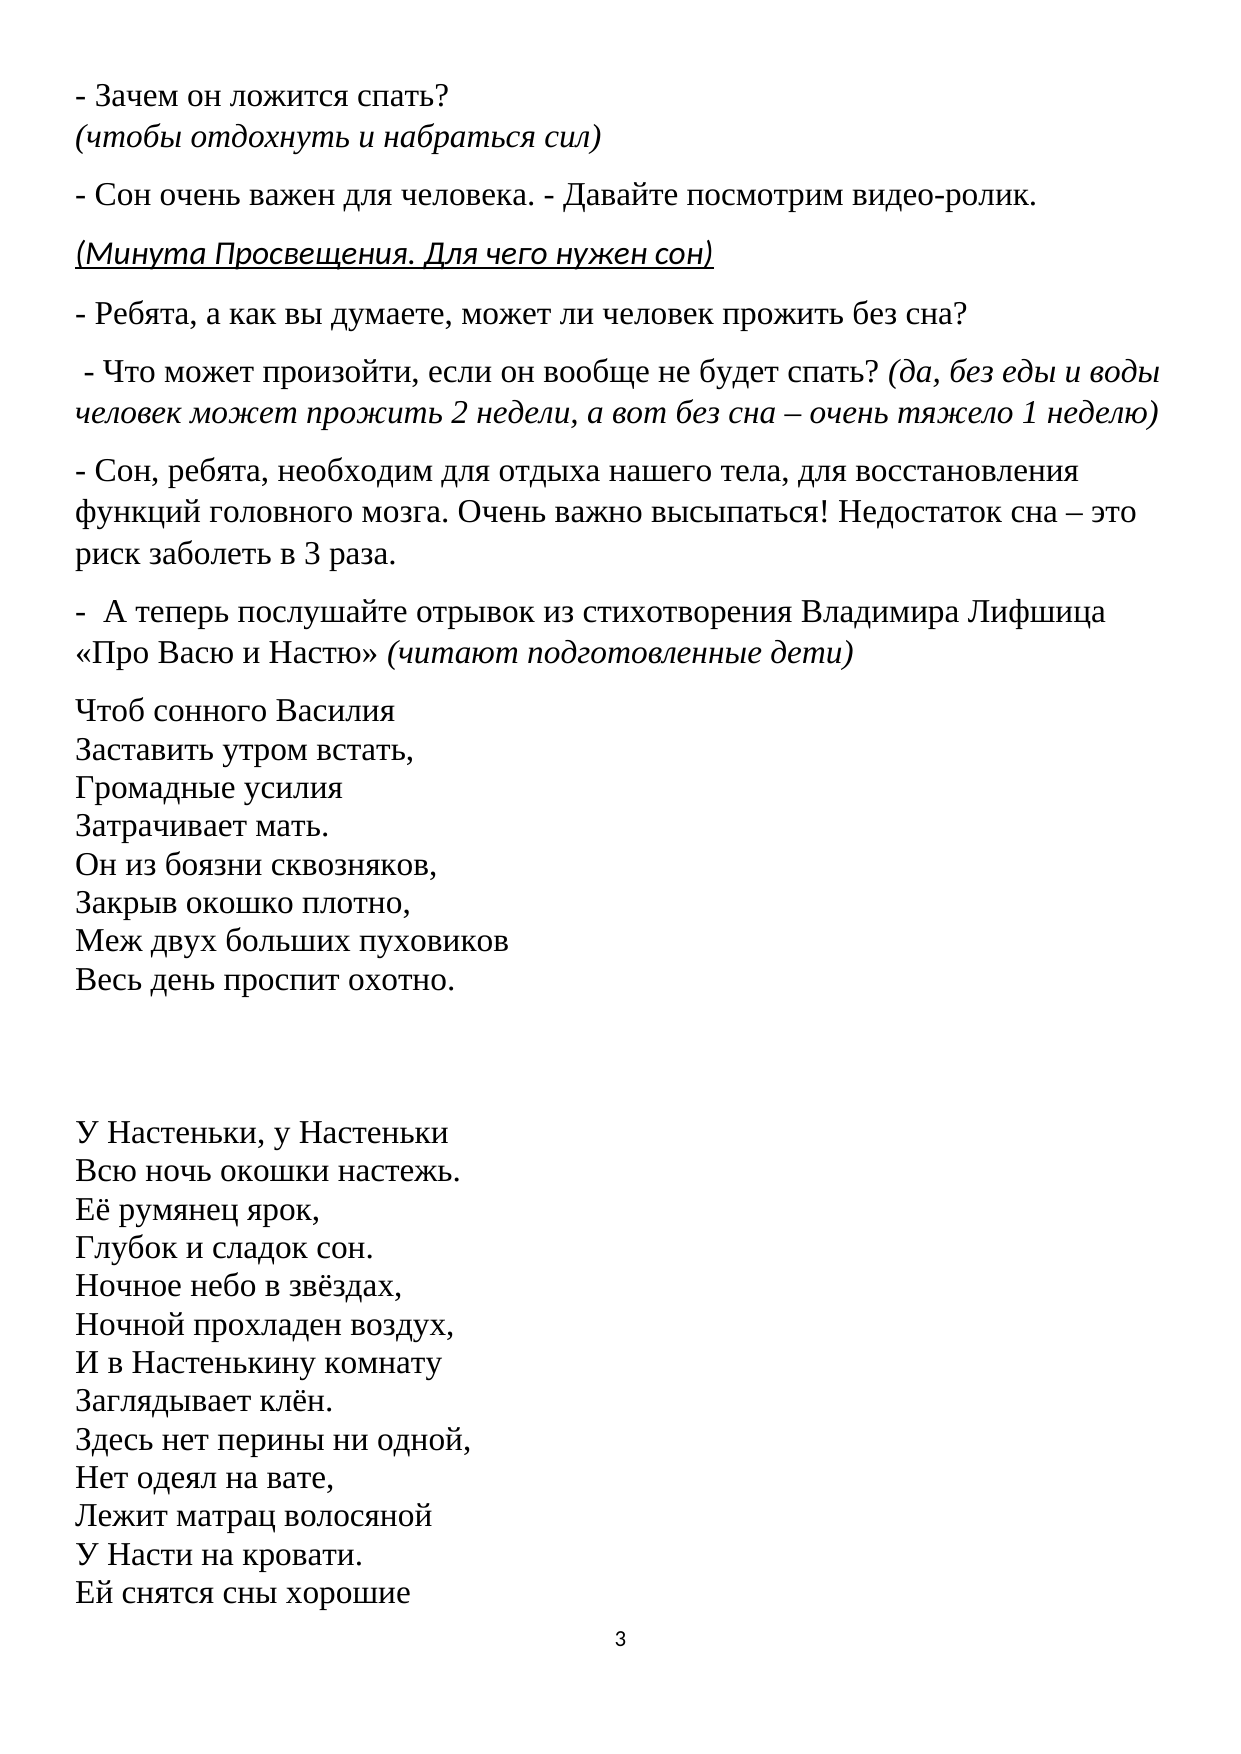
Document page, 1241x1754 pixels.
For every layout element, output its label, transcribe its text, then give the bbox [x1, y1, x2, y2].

text - Сон очень важен для человека. - Давайте посмотрим видео-ролик. [75, 174, 1165, 213]
text - Сон, ребята, необходим для отдыха нашего тела, для восстановления функций головного мозга. Очень важно высыпаться! Недостаток сна – это риск заболеть в 3 раза. [75, 450, 1165, 571]
text Нет одеял на вате, [75, 1457, 1165, 1496]
text Лежит матрац волосяной [75, 1496, 1165, 1534]
text - Что может произойти, если он вообще не будет спать? (да, без еды и воды человек может прожить 2 недели, а вот без сна – очень тяжело 1 неделю) [75, 351, 1165, 431]
text Заглядывает клён. [75, 1381, 1165, 1419]
text Весь день проспит охотно. [75, 959, 1165, 997]
text И в Настенькину комнату [75, 1342, 1165, 1381]
text Закрыв окошко плотно, [75, 882, 1165, 921]
text Чтоб сонного Василия [75, 691, 1165, 729]
text Ей снятся сны хорошие [75, 1572, 1165, 1611]
text - А теперь послушайте отрывок из стихотворения Владимира Лифшица «Про Васю и Настю» (читают подготовленные дети) [75, 591, 1165, 671]
text Заставить утром встать, [75, 729, 1165, 767]
text У Настеньки, у Настеньки [75, 1112, 1165, 1151]
text Глубок и сладок сон. [75, 1227, 1165, 1266]
text Громадные усилия [75, 767, 1165, 806]
text (Минута Просвещения. Для чего нужен сон) [75, 232, 1165, 273]
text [75, 75, 1165, 155]
text Он из боязни сквозняков, [75, 844, 1165, 882]
text Её румянец ярок, [75, 1189, 1165, 1227]
text - Ребята, а как вы думаете, может ли человек прожить без сна? [75, 293, 1165, 331]
text Меж двух больших пуховиков [75, 921, 1165, 959]
text Всю ночь окошки настежь. [75, 1151, 1165, 1189]
text Затрачивает мать. [75, 806, 1165, 844]
text Ночное небо в звёздах, [75, 1266, 1165, 1304]
text У Насти на кровати. [75, 1534, 1165, 1572]
text Здесь нет перины ни одной, [75, 1419, 1165, 1457]
text Ночной прохладен воздух, [75, 1304, 1165, 1342]
